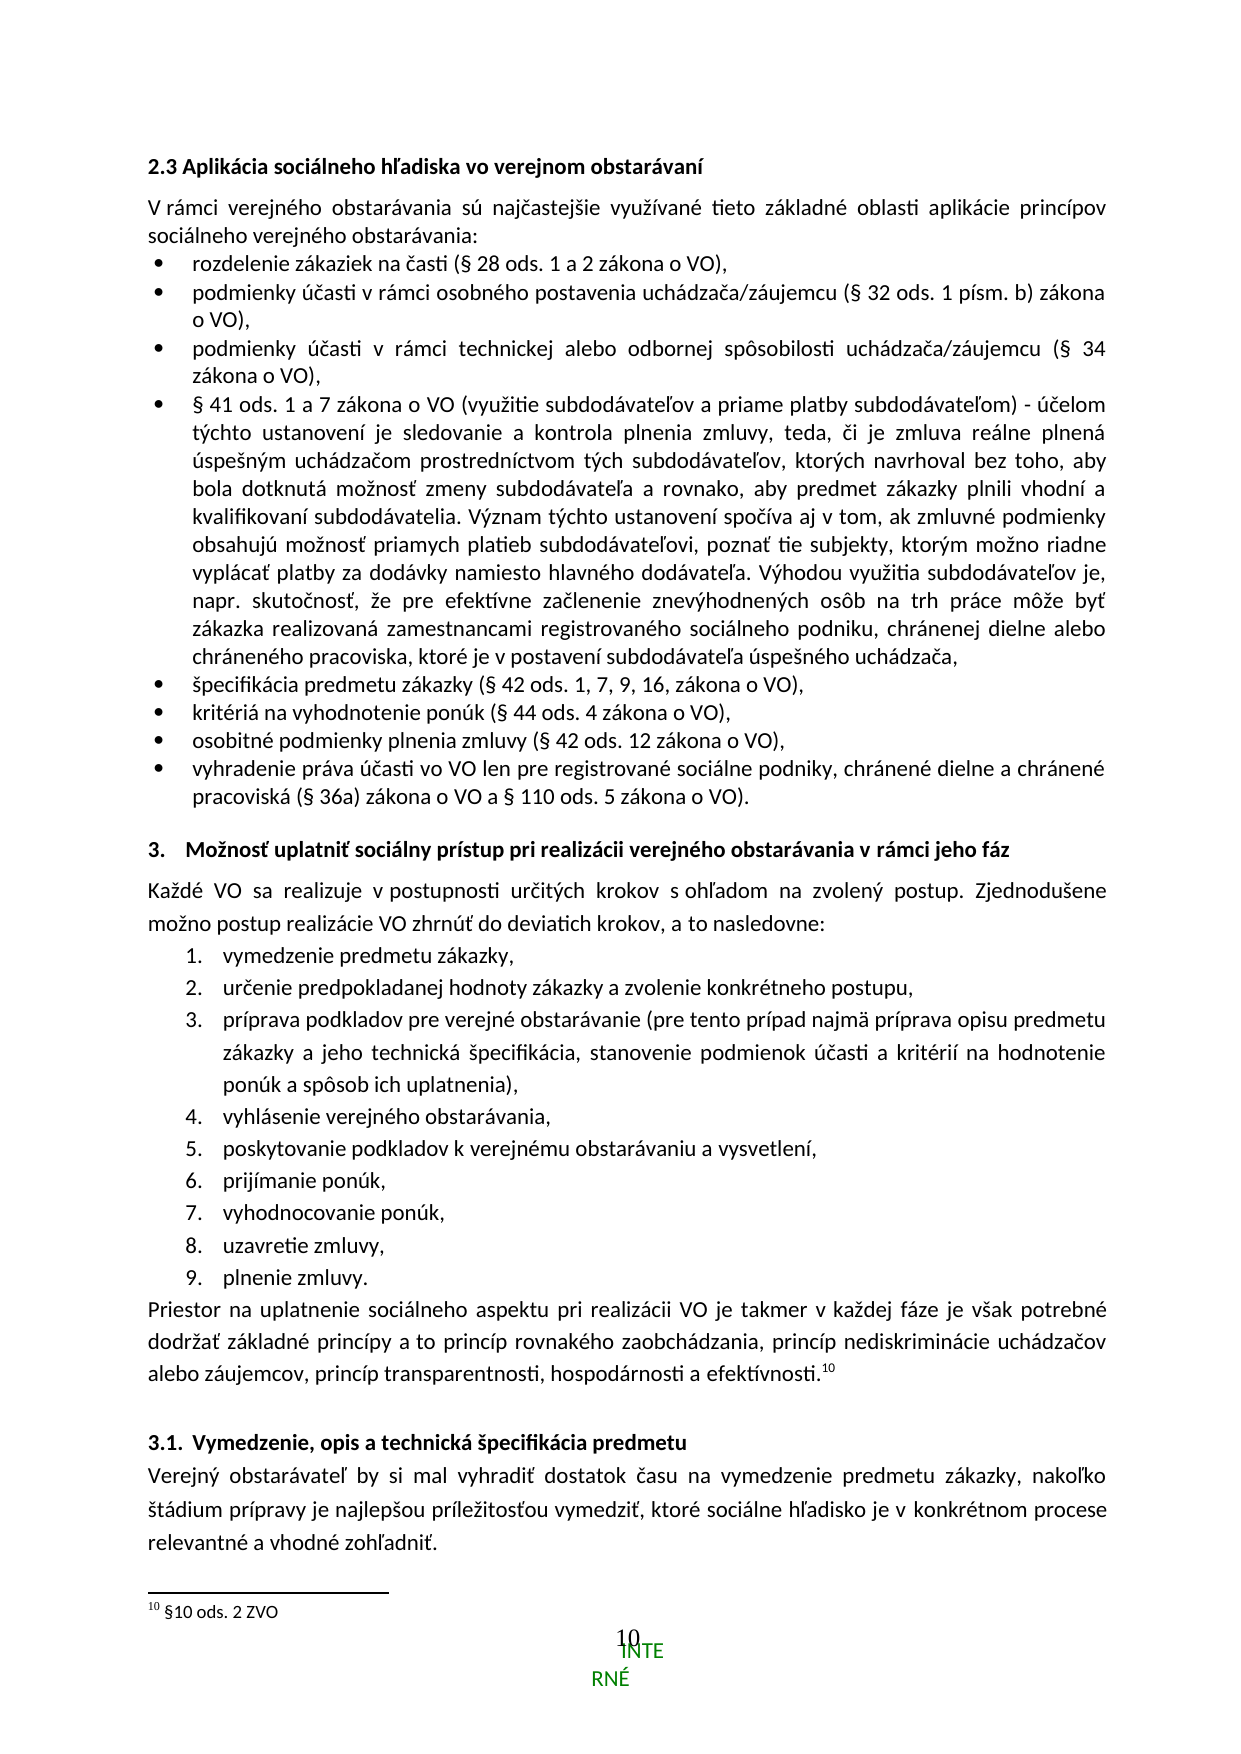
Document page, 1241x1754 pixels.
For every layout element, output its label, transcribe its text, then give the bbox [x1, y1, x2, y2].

list poskytovanie podkladov k verejnému obstarávaniu a vysvetlení, [185, 1134, 1107, 1162]
list špecifikácia predmetu zákazky (§ 42 ods. 1, 7, 9, 16, zákona o VO), [154, 670, 1107, 698]
list osobitné podmienky plnenia zmluvy (§ 42 ods. 12 zákona o VO), [154, 726, 1107, 754]
list podmienky účasti v rámci technickej alebo odbornej spôsobilosti uchádzača/záujemcu (§ 34 zákona o VO), [154, 334, 1107, 390]
list plnenie zmluvy. [185, 1263, 1107, 1291]
subtitle 2.3 Aplikácia sociálneho hľadiska vo verejnom obstarávaní [148, 148, 1107, 181]
list vymedzenie predmetu zákazky, [185, 941, 1107, 969]
list § 41 ods. 1 a 7 zákona o VO (využitie subdodávateľov a priame platby subdodávateľom) - účelom týchto ustanovení je sledovanie a kontrola plnenia zmluvy, teda, či je zmluva reálne plnená úspešným uchádzačom prostredníctvom tých subdodávateľov, ktorých navrhoval bez toho, aby bola dotknutá možnosť zmeny subdodávateľa a rovnako, aby predmet zákazky plnili vhodní a kvalifikovaní subdodávatelia. Význam týchto ustanovení spočíva aj v tom, ak zmluvné podmienky obsahujú možnosť priamych platieb subdodávateľovi, poznať tie subjekty, ktorým možno riadne vyplácať platby za dodávky namiesto hlavného dodávateľa. Výhodou využitia subdodávateľov je, napr. skutočnosť, že pre efektívne začlenenie znevýhodnených osôb na trh práce môže byť zákazka realizovaná zamestnancami registrovaného sociálneho podniku, chránenej dielne alebo chráneného pracoviska, ktoré je v postavení subdodávateľa úspešného uchádzača, [154, 390, 1107, 670]
list prijímanie ponúk, [185, 1166, 1107, 1194]
list kritériá na vyhodnotenie ponúk (§ 44 ods. 4 zákona o VO), [154, 698, 1107, 726]
list určenie predpokladanej hodnoty zákazky a zvolenie konkrétneho postupu, [185, 973, 1107, 1001]
subtitle Možnosť uplatniť sociálny prístup pri realizácii verejného obstarávania v rámci jeho fáz [148, 831, 1107, 864]
list príprava podkladov pre verejné obstarávanie (pre tento prípad najmä príprava opisu predmetu zákazky a jeho technická špecifikácia, stanovenie podmienok účasti a kritérií na hodnotenie ponúk a spôsob ich uplatnenia), [185, 1005, 1107, 1098]
list vyhradenie práva účasti vo VO len pre registrované sociálne podniky, chránené dielne a chránené pracoviská (§ 36a) zákona o VO a § 110 ods. 5 zákona o VO). [154, 754, 1107, 810]
text V rámci verejného obstarávania sú najčastejšie využívané tieto základné oblasti aplikácie princípov sociálneho verejného obstarávania: [148, 193, 1107, 249]
list rozdelenie zákaziek na časti (§ 28 ods. 1 a 2 zákona o VO), [154, 249, 1107, 278]
text Priestor na uplatnenie sociálneho aspektu pri realizácii VO je takmer v každej fáze je však potrebné dodržať základné princípy a to princíp rovnakého zaobchádzania, princíp nediskriminácie uchádzačov alebo záujemcov, princíp transparentnosti, hospodárnosti a efektívnosti. [148, 1295, 1107, 1387]
text Každé VO sa realizuje v postupnosti určitých krokov s ohľadom na zvolený postup. Zjednodušene možno postup realizácie VO zhrnúť do deviatich krokov, a to nasledovne: [148, 877, 1107, 937]
text Verejný obstarávateľ by si mal vyhradiť dostatok času na vymedzenie predmetu zákazky, nakoľko štádium prípravy je najlepšou príležitosťou vymedziť, ktoré sociálne hľadisko je v konkrétnom procese relevantné a vhodné zohľadniť. [148, 1457, 1107, 1557]
list uzavretie zmluvy, [185, 1231, 1107, 1259]
list vyhlásenie verejného obstarávania, [185, 1102, 1107, 1130]
list vyhodnocovanie ponúk, [185, 1198, 1107, 1227]
subtitle Vymedzenie, opis a technická špecifikácia predmetu [148, 1424, 1107, 1457]
list podmienky účasti v rámci osobného postavenia uchádzača/záujemcu (§ 32 ods. 1 písm. b) zákona o VO), [154, 278, 1107, 334]
